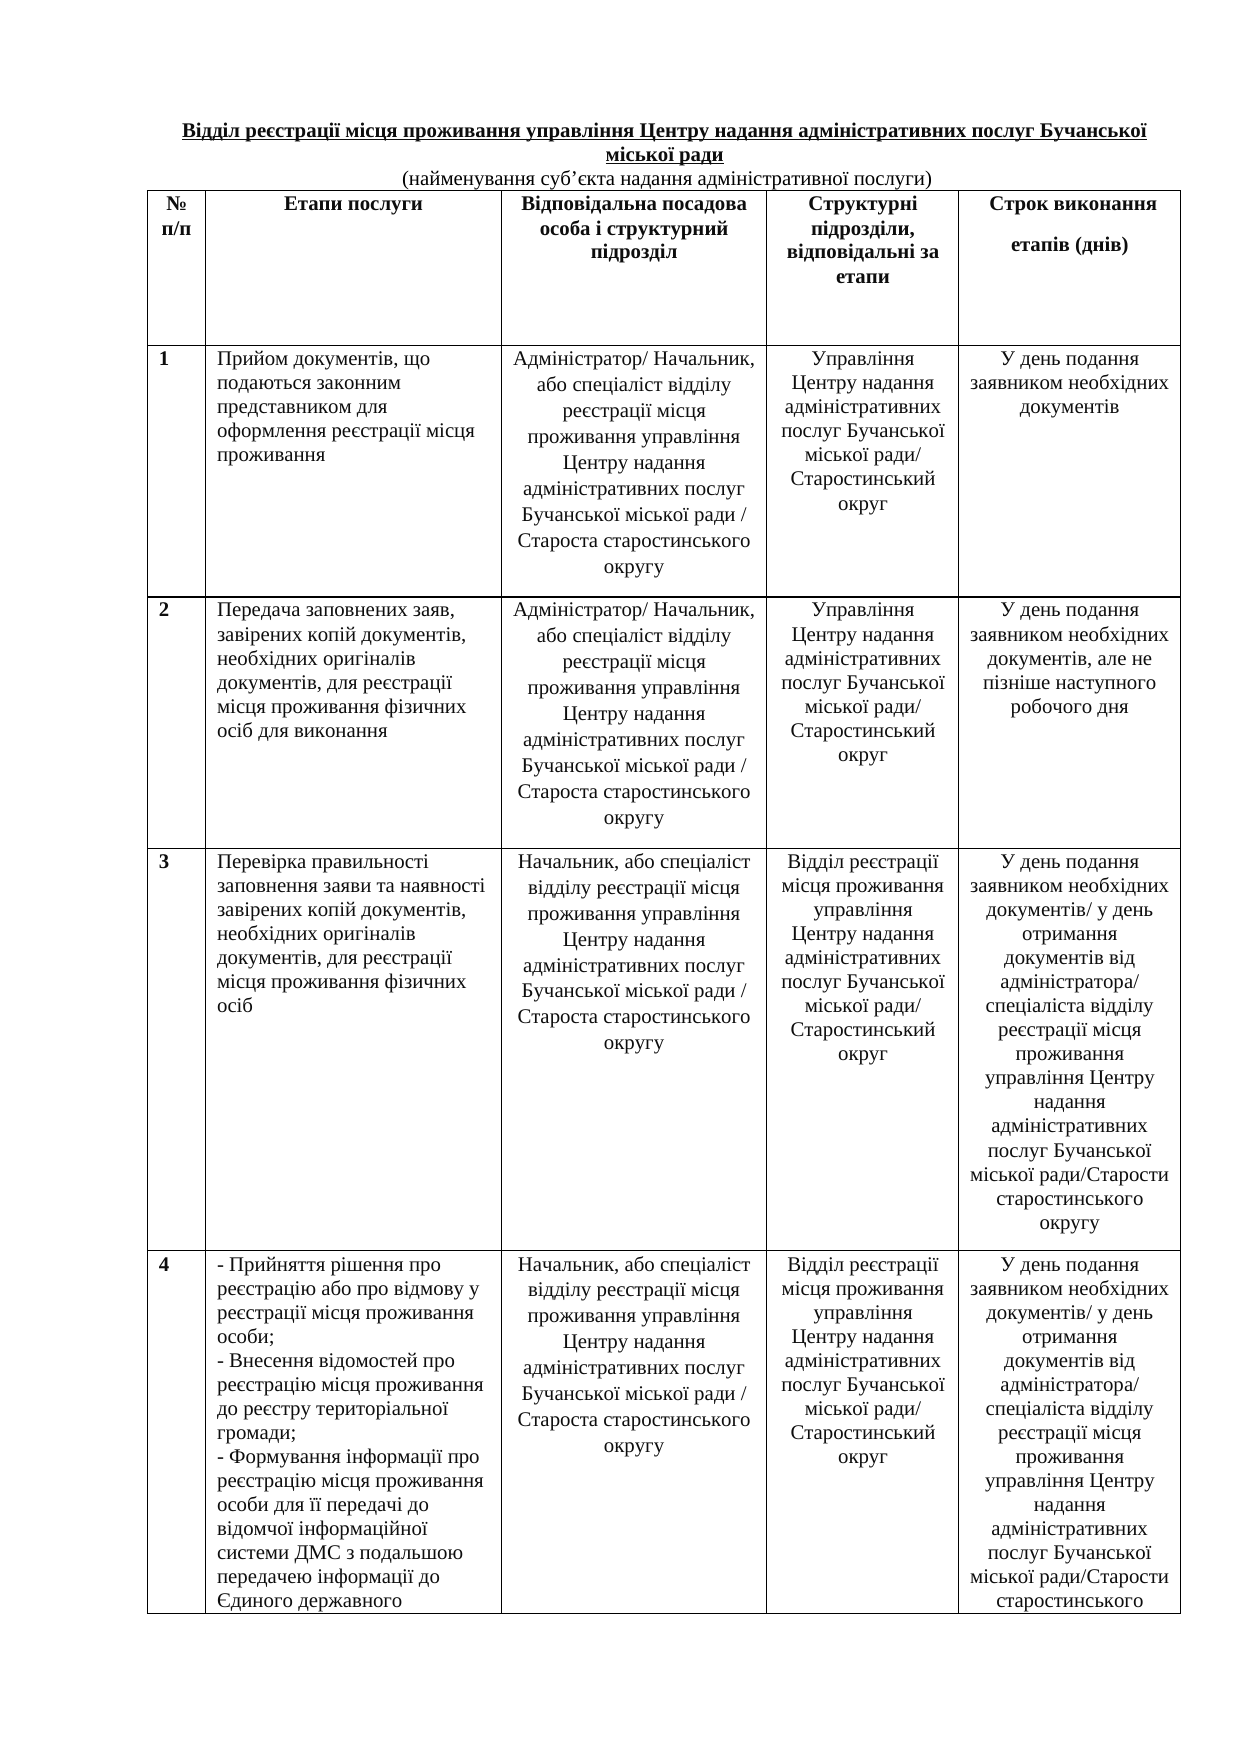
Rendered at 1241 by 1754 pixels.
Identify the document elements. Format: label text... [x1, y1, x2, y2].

text Відділ реєстрації місця проживання управління Центру надання адміністративних послуг Бучанської міської ради [177, 118, 1152, 166]
table_cell Управління Центру надання адміністративних послуг Бучанської міської ради/ Старостинський округ [767, 346, 958, 596]
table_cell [959, 1251, 1180, 1612]
table_header № п/п [148, 191, 205, 345]
table_cell Передача заповнених заяв, завірених копій документів, необхідних оригіналів документів, для реєстрації місця проживання фізичних осіб для виконання [206, 598, 501, 848]
table_cell 3 [148, 849, 205, 1250]
table_header Строк виконання етапів (днів) [959, 191, 1180, 345]
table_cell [767, 1251, 958, 1612]
table_cell У день подання заявником необхідних документів [959, 346, 1180, 596]
table_cell 4 [148, 1251, 205, 1612]
table_cell Перевірка правильності заповнення заяви та наявності завірених копій документів, необхідних оригіналів документів, для реєстрації місця проживання фізичних осіб [206, 849, 501, 1250]
table_cell 2 [148, 598, 205, 848]
table_cell Прийом документів, що подаються законним представником для оформлення реєстрації місця проживання [206, 346, 501, 596]
table_header Відповідальна посадова особа і структурний підрозділ [502, 191, 766, 345]
table_header Етапи послуги [206, 191, 501, 345]
table_cell Адміністратор/ Начальник, або спеціаліст відділу реєстрації місця проживання управління Центру надання адміністративних послуг Бучанської міської ради / Староста старостинського округу [502, 346, 766, 596]
table_cell У день подання заявником необхідних документів, але не пізніше наступного робочого дня [959, 598, 1180, 848]
text (найменування суб’єкта надання адміністративної послуги) [177, 166, 1152, 190]
table_cell Управління Центру надання адміністративних послуг Бучанської міської ради/ Старостинський округ [767, 598, 958, 848]
table_cell Адміністратор/ Начальник, або спеціаліст відділу реєстрації місця проживання управління Центру надання адміністративних послуг Бучанської міської ради / Староста старостинського округу [502, 598, 766, 848]
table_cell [206, 1251, 501, 1612]
table_header Структурні підрозділи, відповідальні за етапи [767, 191, 958, 345]
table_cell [502, 1251, 766, 1612]
table_cell 1 [148, 346, 205, 596]
table_cell Відділ реєстрації місця проживання управління Центру надання адміністративних послуг Бучанської міської ради/ Старостинський округ [767, 849, 958, 1250]
